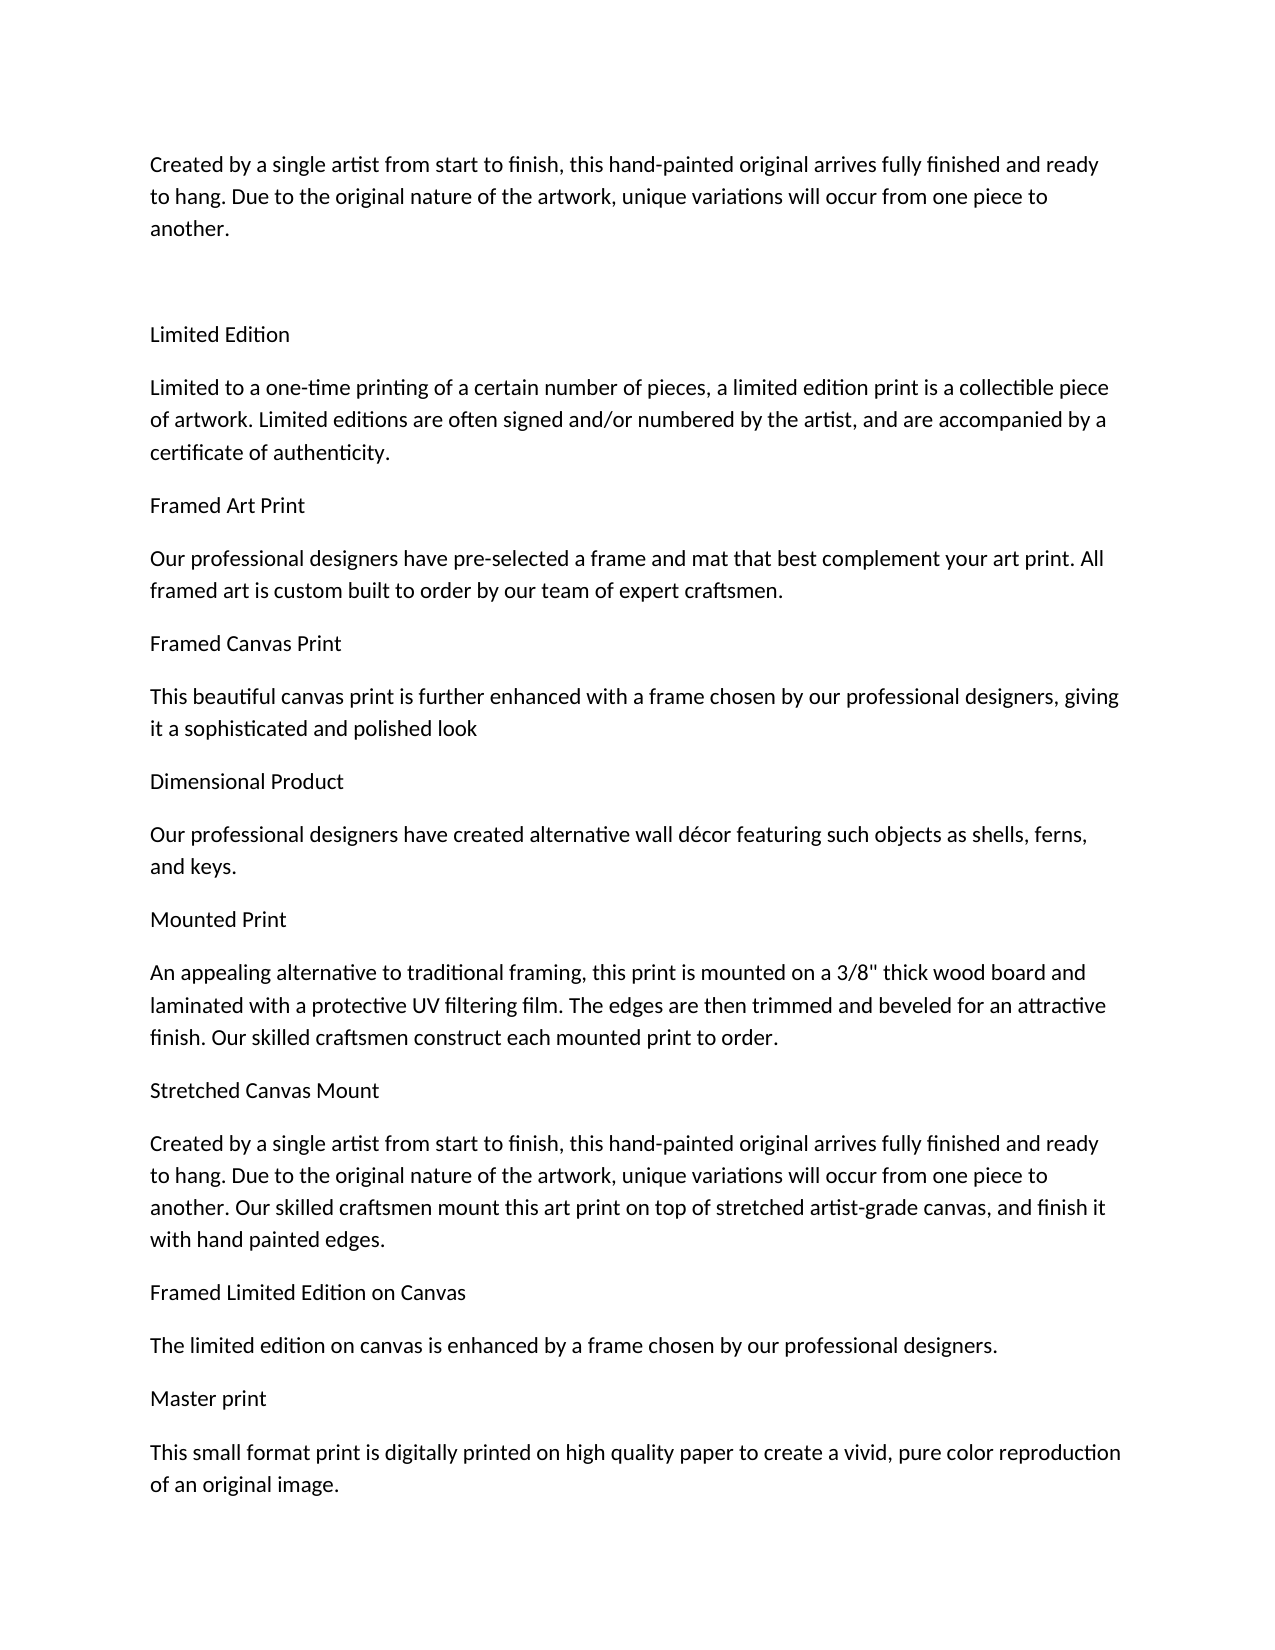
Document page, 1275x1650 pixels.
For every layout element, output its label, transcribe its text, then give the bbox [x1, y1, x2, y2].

text This small format print is digitally printed on high quality paper to create a vivid, pure color reproduction of an original image. [150, 1438, 1125, 1498]
text Our professional designers have pre-selected a frame and mat that best complement your art print. All framed art is custom built to order by our team of expert craftsmen. [150, 544, 1125, 604]
text Framed Limited Edition on Canvas [150, 1278, 1125, 1307]
text Limited to a one-time printing of a certain number of pieces, a limited edition print is a collectible piece of artwork. Limited editions are often signed and/or numbered by the artist, and are accompanied by a certificate of authenticity. [150, 373, 1125, 466]
text Stretched Canvas Mount [150, 1076, 1125, 1104]
text The limited edition on canvas is enhanced by a frame chosen by our professional designers. [150, 1332, 1125, 1359]
text Limited Edition [150, 320, 1125, 348]
text Our professional designers have created alternative wall décor featuring such objects as shells, ferns, and keys. [150, 820, 1125, 881]
text This beautiful canvas print is further enhanced with a frame chosen by our professional designers, giving it a sophisticated and polished look [150, 682, 1125, 742]
text Created by a single artist from start to finish, this hand-painted original arrives fully finished and ready to hang. Due to the original nature of the artwork, unique variations will occur from one piece to another. [150, 150, 1125, 242]
text Mounted Print [150, 906, 1125, 933]
text Framed Art Print [150, 491, 1125, 519]
text An appealing alternative to traditional framing, this print is mounted on a 3/8" thick wood board and laminated with a protective UV filtering film. The edges are then trimmed and beveled for an attractive finish. Our skilled craftsmen construct each mounted print to order. [150, 958, 1125, 1051]
text Created by a single artist from start to finish, this hand-painted original arrives fully finished and ready to hang. Due to the original nature of the artwork, unique variations will occur from one piece to another. Our skilled craftsmen mount this art print on top of stretched artist-grade canvas, and finish it with hand painted edges. [150, 1129, 1125, 1253]
text Framed Canvas Print [150, 629, 1125, 657]
text Dimensional Product [150, 767, 1125, 795]
text Master print [150, 1384, 1125, 1413]
